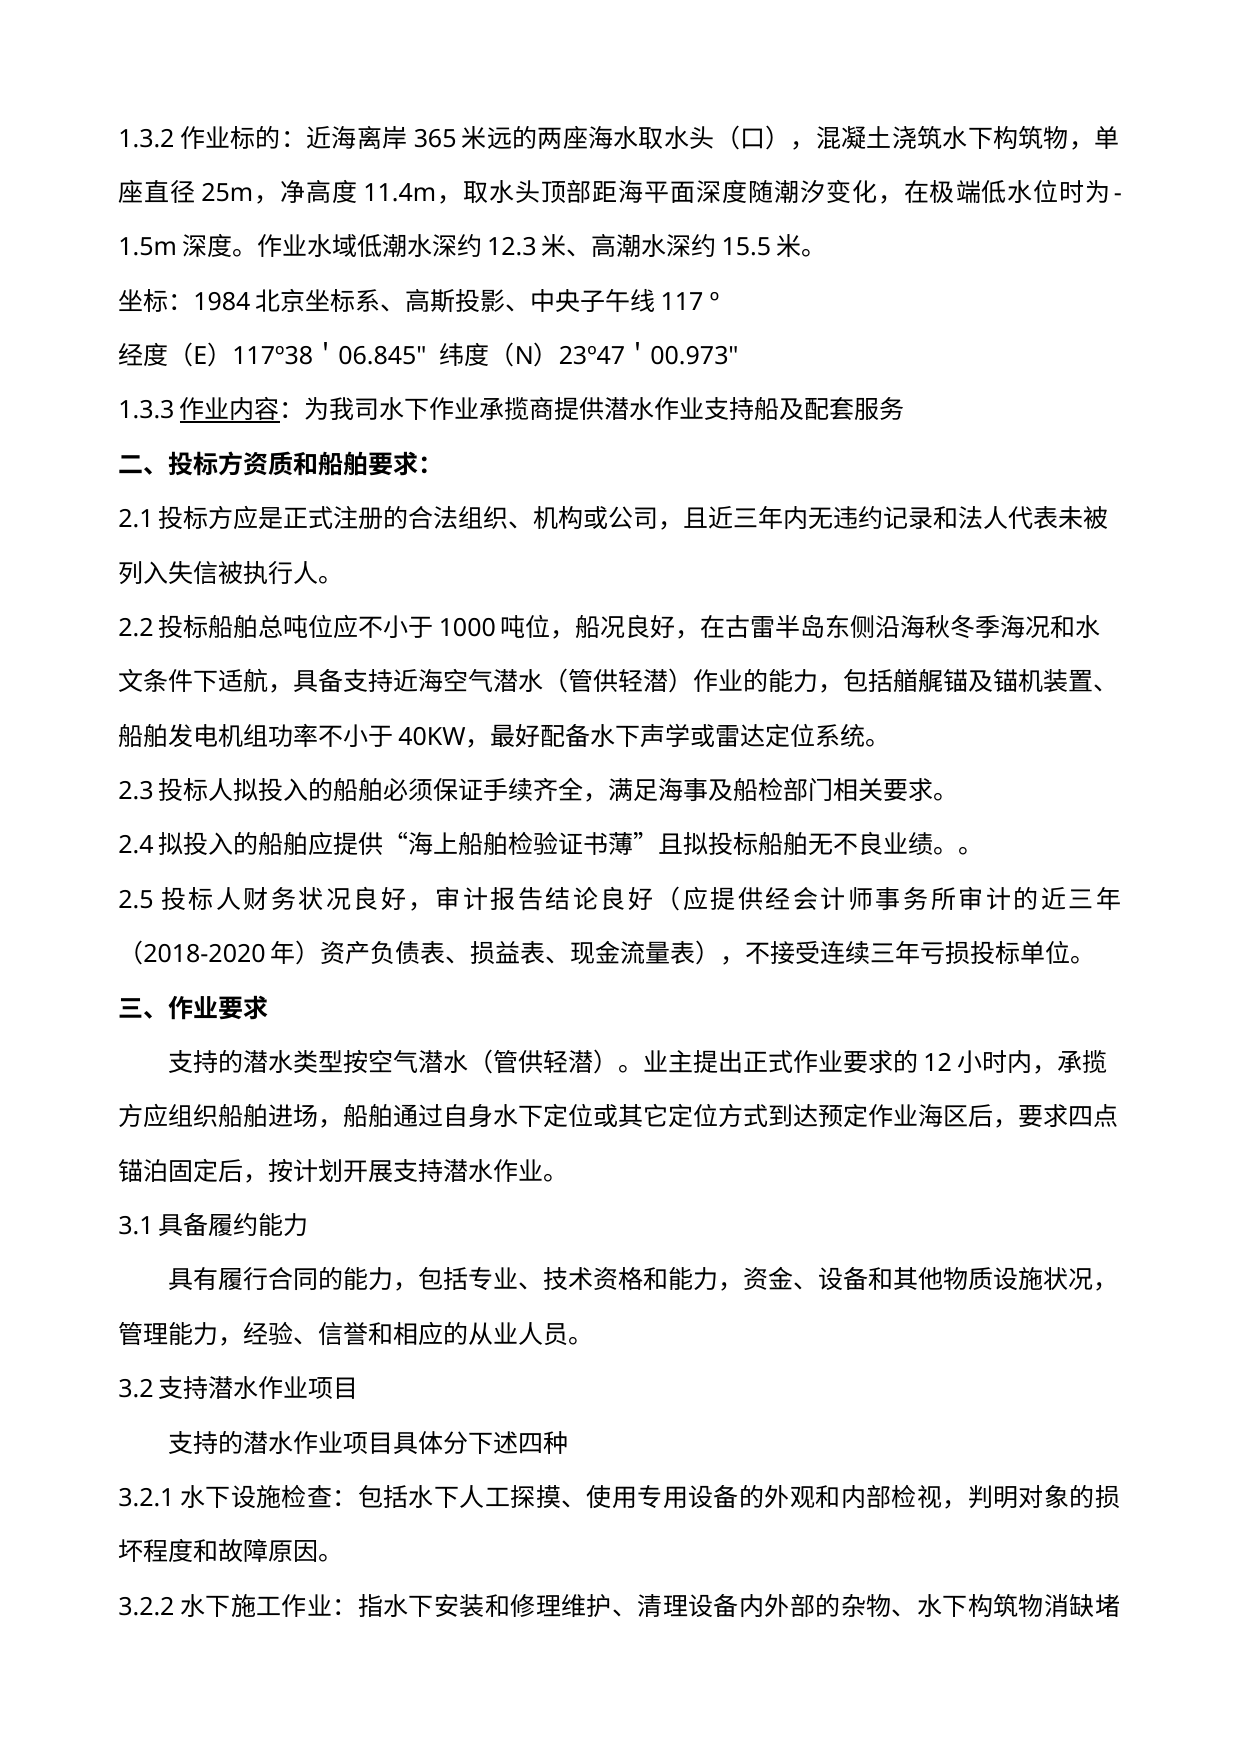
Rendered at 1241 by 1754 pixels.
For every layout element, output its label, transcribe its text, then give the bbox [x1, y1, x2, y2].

text 2.3投标人拟投入的船舶必须保证手续齐全，满足海事及船检部门相关要求。 [118, 771, 1122, 807]
text 二、投标方资质和船舶要求： [118, 444, 1122, 481]
text 经度（E）117º38＇06.845" 纬度（N）23º47＇00.973" [118, 336, 1122, 372]
text 3.1具备履约能力 [118, 1206, 1122, 1242]
text 1.3.2作业标的：近海离岸365米远的两座海水取水头（口），混凝土浇筑水下构筑物，单座直径25m，净高度11.4m，取水头顶部距海平面深度随潮汐变化，在极端低水位时为-1.5m深度。作业水域低潮水深约12.3米、高潮水深约15.5米。 [118, 118, 1122, 263]
text 支持的潜水作业项目具体分下述四种 [118, 1423, 1122, 1459]
text 2.2投标船舶总吨位应不小于1000吨位，船况良好，在古雷半岛东侧沿海秋冬季海况和水文条件下适航，具备支持近海空气潜水（管供轻潜）作业的能力，包括艏艉锚及锚机装置、船舶发电机组功率不小于40KW，最好配备水下声学或雷达定位系统。 [118, 607, 1122, 752]
text 2.1投标方应是正式注册的合法组织、机构或公司，且近三年内无违约记录和法人代表未被列入失信被执行人。 [118, 499, 1122, 589]
text 支持的潜水类型按空气潜水（管供轻潜）。业主提出正式作业要求的12小时内，承揽方应组织船舶进场，船舶通过自身水下定位或其它定位方式到达预定作业海区后，要求四点锚泊固定后，按计划开展支持潜水作业。 [118, 1042, 1122, 1187]
text 2.5投标人财务状况良好，审计报告结论良好（应提供经会计师事务所审计的近三年（2018-2020年）资产负债表、损益表、现金流量表），不接受连续三年亏损投标单位。 [118, 879, 1122, 970]
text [118, 1586, 1122, 1622]
text 具有履行合同的能力，包括专业、技术资格和能力，资金、设备和其他物质设施状况，管理能力，经验、信誉和相应的从业人员。 [118, 1260, 1122, 1351]
text 3.2.1水下设施检查：包括水下人工探摸、使用专用设备的外观和内部检视，判明对象的损坏程度和故障原因。 [118, 1477, 1122, 1568]
text 坐标：1984北京坐标系、高斯投影、中央子午线117 º [118, 281, 1122, 317]
text 3.2支持潜水作业项目 [118, 1369, 1122, 1405]
text 1.3.3作业内容：为我司水下作业承揽商提供潜水作业支持船及配套服务 [118, 390, 1122, 426]
text 三、作业要求 [118, 988, 1122, 1024]
text 2.4拟投入的船舶应提供“海上船舶检验证书薄”且拟投标船舶无不良业绩。。 [118, 825, 1122, 861]
